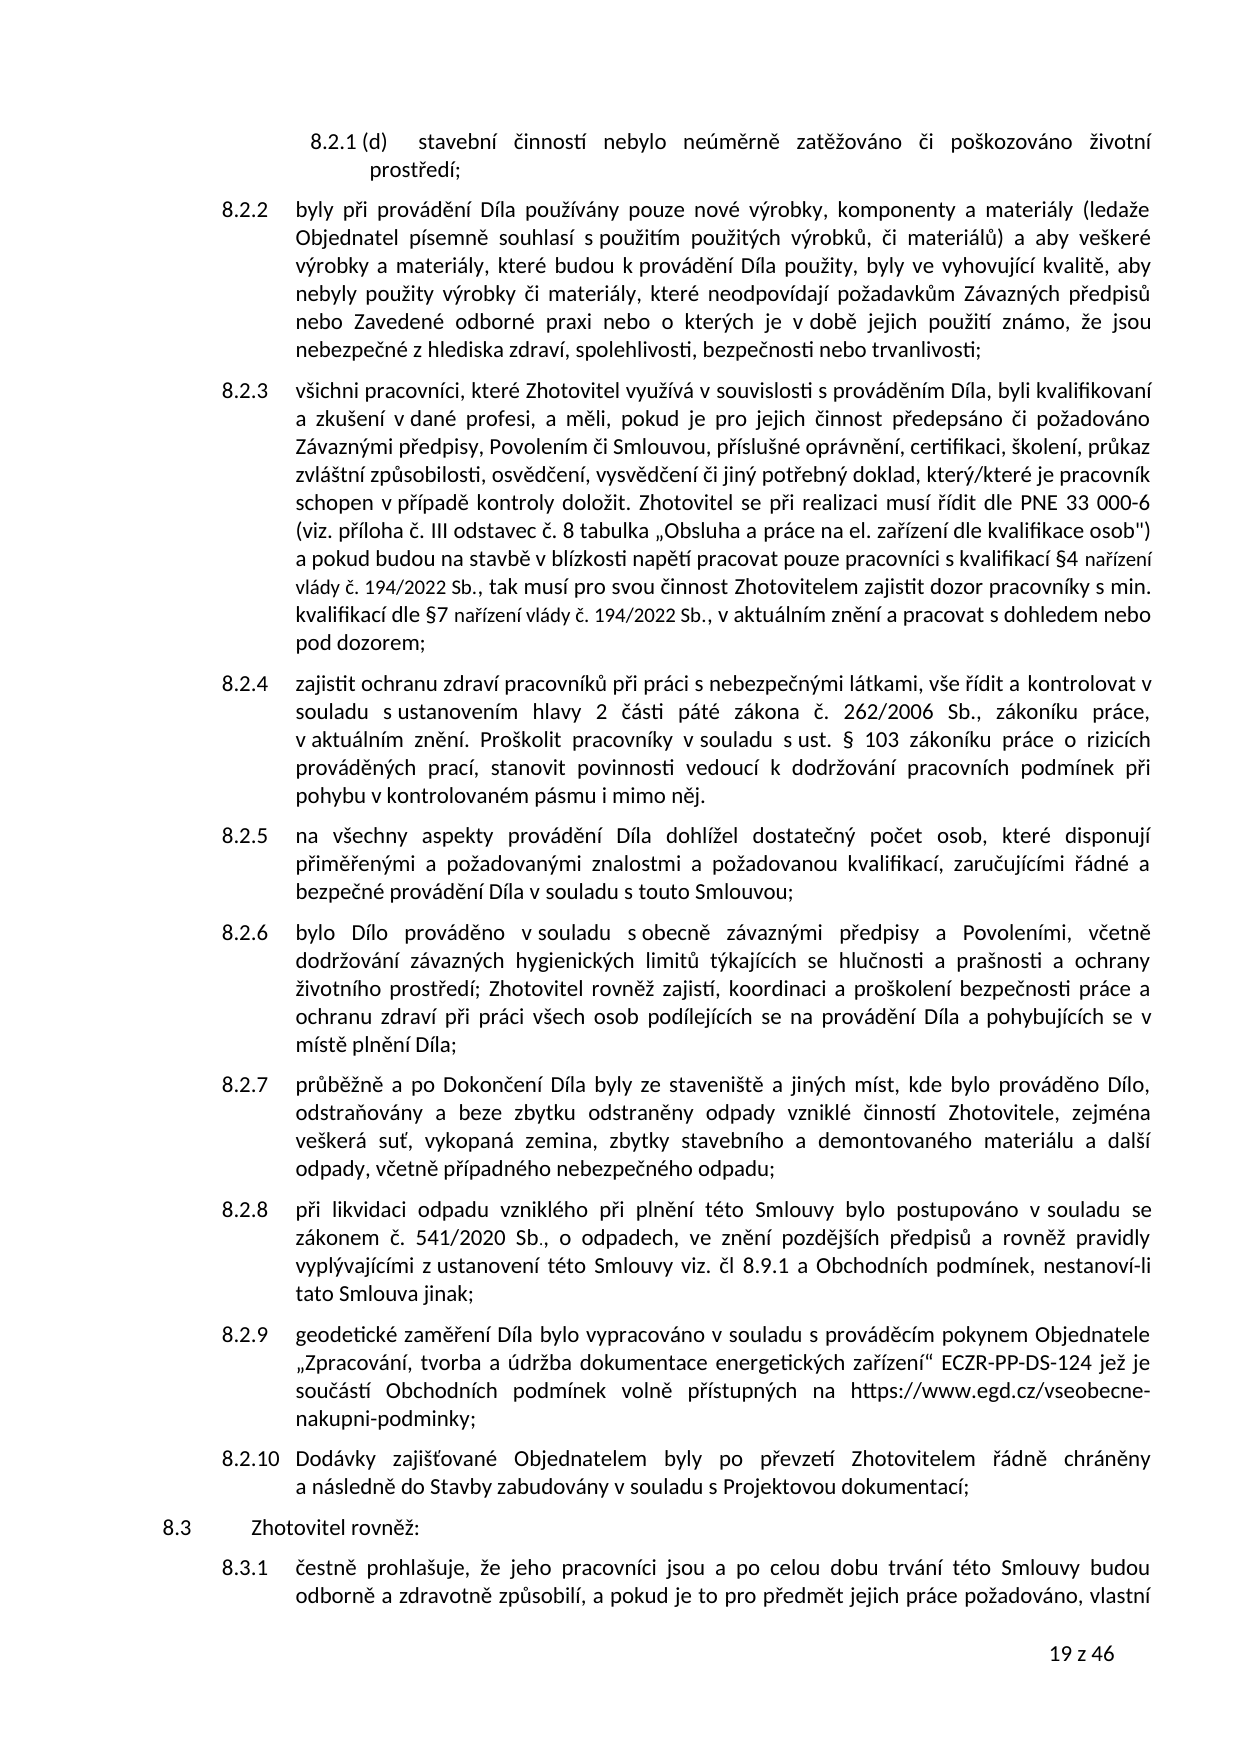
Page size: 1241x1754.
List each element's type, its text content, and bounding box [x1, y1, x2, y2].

subtitle bylo Dílo prováděno v souladu s obecně závaznými předpisy a Povoleními, včetně dodržování závazných hygienických limitů týkajících se hlučnosti a prašnosti a ochrany životního prostředí; Zhotovitel rovněž zajistí, koordinaci a proškolení bezpečnosti práce a ochranu zdraví při práci všech osob podílejících se na provádění Díla a pohybujících se v místě plnění Díla; [222, 918, 1152, 1058]
subtitle na všechny aspekty provádění Díla dohlížel dostatečný počet osob, které disponují přiměřenými a požadovanými znalostmi a požadovanou kvalifikací, zaručujícími řádné a bezpečné provádění Díla v souladu s touto Smlouvou; [222, 821, 1152, 905]
subtitle byly při provádění Díla používány pouze nové výrobky, komponenty a materiály (ledaže Objednatel písemně souhlasí s použitím použitých výrobků, či materiálů) a aby veškeré výrobky a materiály, které budou k provádění Díla použity, byly ve vyhovující kvalitě, aby nebyly použity výrobky či materiály, které neodpovídají požadavkům Závazných předpisů nebo Zavedené odborné praxi nebo o kterých je v době jejich použití známo, že jsou nebezpečné z hlediska zdraví, spolehlivosti, bezpečnosti nebo trvanlivosti; [222, 195, 1152, 363]
subtitle Dodávky zajišťované Objednatelem byly po převzetí Zhotovitelem řádně chráněny a následně do Stavby zabudovány v souladu s Projektovou dokumentací; [222, 1444, 1152, 1500]
subtitle při likvidaci odpadu vzniklého při plnění této Smlouvy bylo postupováno v souladu se zákonem č. 541/2020 Sb., o odpadech, ve znění pozdějších předpisů a rovněž pravidly vyplývajícími z ustanovení této Smlouvy viz. čl 8.9.1 a Obchodních podmínek, nestanoví-li tato Smlouva jinak; [222, 1195, 1152, 1307]
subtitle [222, 1553, 1152, 1609]
subtitle Zhotovitel rovněž: [162, 1513, 1152, 1541]
subtitle zajistit ochranu zdraví pracovníků při práci s nebezpečnými látkami, vše řídit a kontrolovat v souladu s ustanovením hlavy 2 části páté zákona č. 262/2006 Sb., zákoníku práce, v aktuálním znění. Proškolit pracovníky v souladu s ust. § 103 zákoníku práce o rizicích prováděných prací, stanovit povinnosti vedoucí k dodržování pracovních podmínek při pohybu v kontrolovaném pásmu i mimo něj. [222, 669, 1152, 809]
subtitle průběžně a po Dokončení Díla byly ze staveniště a jiných míst, kde bylo prováděno Dílo, odstraňovány a beze zbytku odstraněny odpady vzniklé činností Zhotovitele, zejména veškerá suť, vykopaná zemina, zbytky stavebního a demontovaného materiálu a další odpady, včetně případného nebezpečného odpadu; [222, 1071, 1152, 1183]
subtitle všichni pracovníci, které Zhotovitel využívá v souvislosti s prováděním Díla, byli kvalifikovaní a zkušení v dané profesi, a měli, pokud je pro jejich činnost předepsáno či požadováno Závaznými předpisy, Povolením či Smlouvou, příslušné oprávnění, certifikaci, školení, průkaz zvláštní způsobilosti, osvědčení, vysvědčení či jiný potřebný doklad, který/které je pracovník schopen v případě kontroly doložit. Zhotovitel se při realizaci musí řídit dle PNE 33 000-6 (viz. příloha č. III odstavec č. 8 tabulka „Obsluha a práce na el. zařízení dle kvalifikace osob") a pokud budou na stavbě v blízkosti napětí pracovat pouze pracovníci s kvalifikací §4 nařízení vlády č. 194/2022 Sb., tak musí pro svou činnost Zhotovitelem zajistit dozor pracovníky s min. kvalifikací dle §7 nařízení vlády č. 194/2022 Sb., v aktuálním znění a pracovat s dohledem nebo pod dozorem; [222, 376, 1152, 656]
subtitle geodetické zaměření Díla bylo vypracováno v souladu s prováděcím pokynem Objednatele „Zpracování, tvorba a údržba dokumentace energetických zařízení“ ECZR-PP-DS-124 jež je součástí Obchodních podmínek volně přístupných na https://www.egd.cz/vseobecne-nakupni-podminky; [222, 1320, 1152, 1432]
subtitle stavební činností nebylo neúměrně zatěžováno či poškozováno životní prostředí; [310, 127, 1152, 183]
